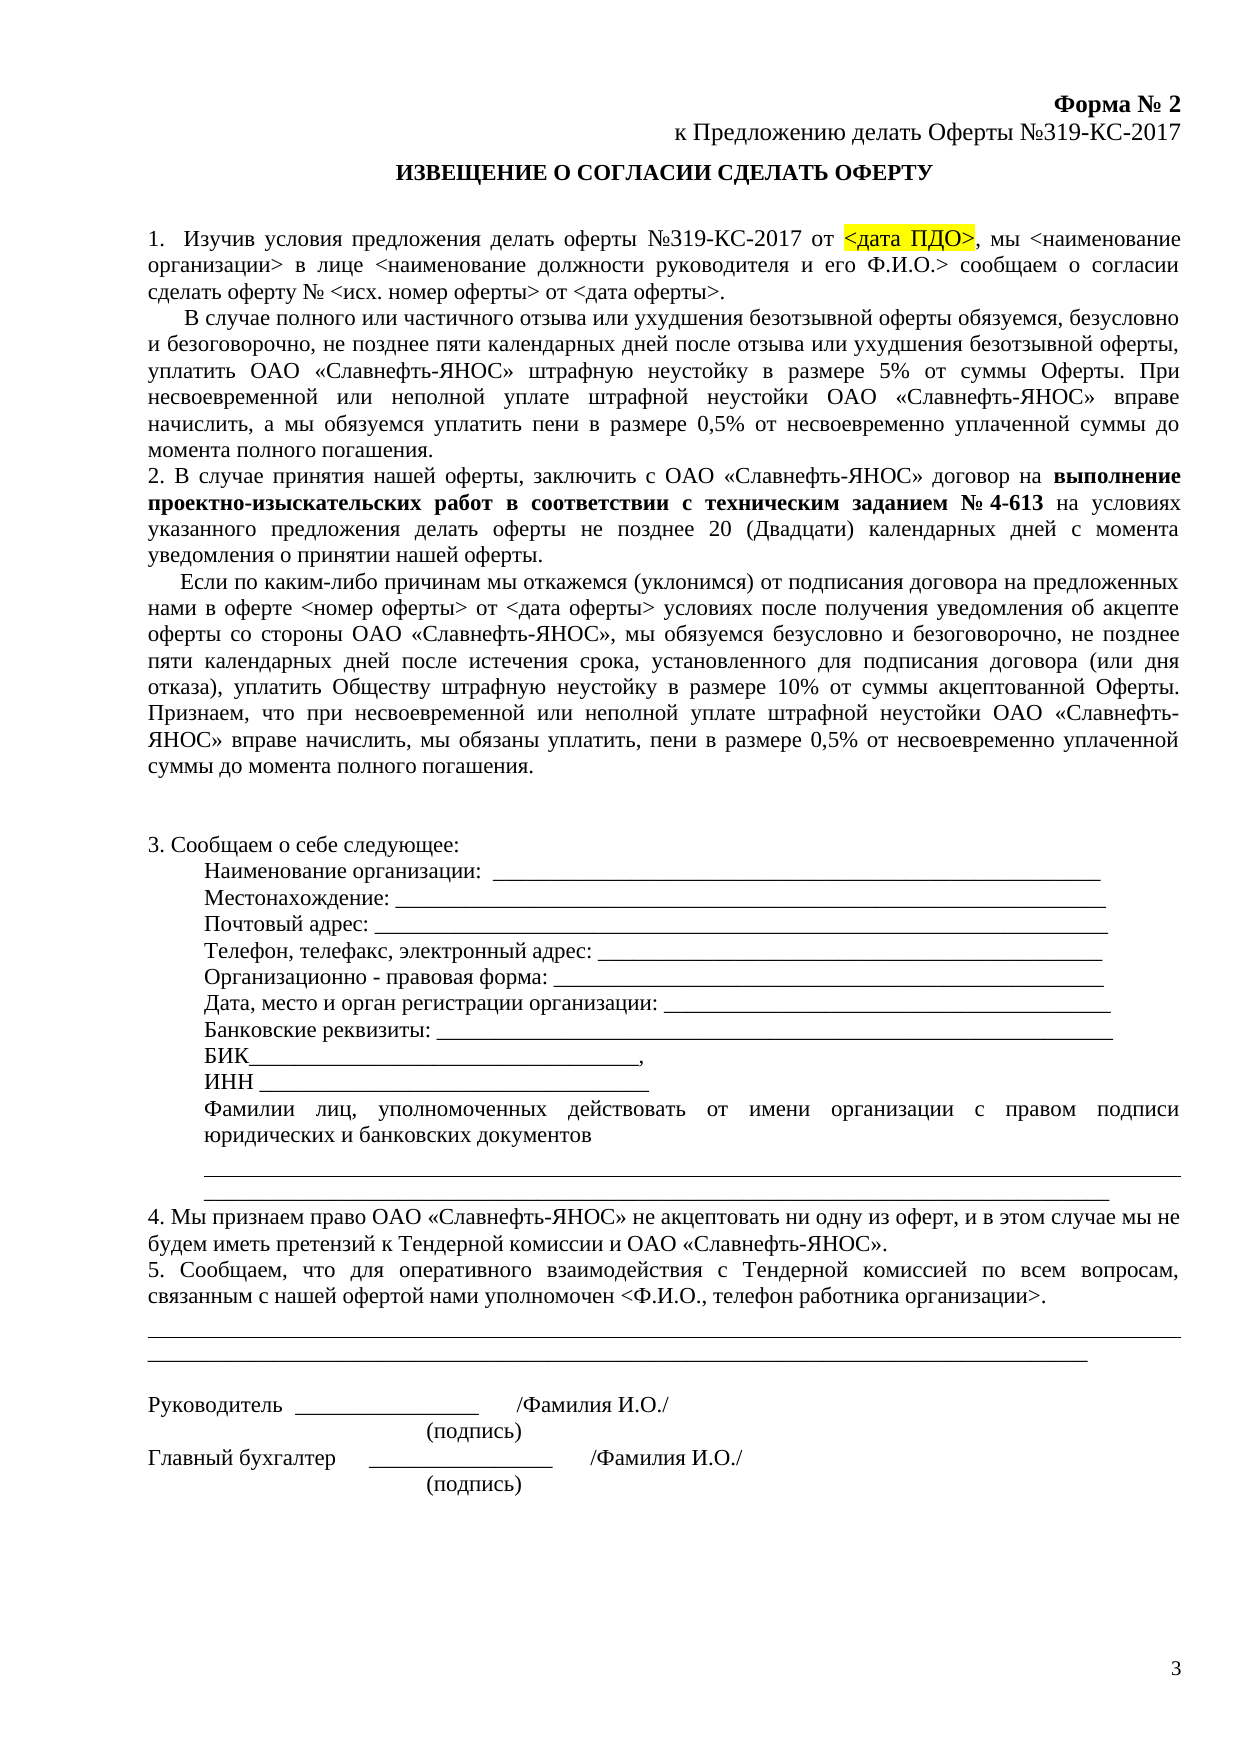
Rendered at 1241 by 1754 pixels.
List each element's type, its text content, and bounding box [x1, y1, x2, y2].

text к Предложению делать Оферты №319-КС-2017 [148, 117, 1181, 146]
text 5. Сообщаем, что для оперативного взаимодействия с Тендерной комиссией по всем вопросам, связанным с нашей офертой нами уполномочен <Ф.И.О., телефон работника организации>. [148, 1256, 1181, 1309]
text Форма № 2 [148, 89, 1181, 117]
text ИЗВЕЩЕНИЕ О СОГЛАСИИ СДЕЛАТЬ ОФЕРТУ [148, 159, 1181, 185]
text Почтовый адрес: ________________________________________________________________ [204, 910, 1181, 937]
text Организационно - правовая форма: ________________________________________________ [204, 963, 1181, 989]
text БИК__________________________________, [204, 1042, 1181, 1068]
text Телефон, телефакс, электронный адрес: ____________________________________________ [204, 937, 1181, 963]
text (подпись) [295, 1470, 1181, 1496]
text Дата, место и орган регистрации организации: _______________________________________ [204, 989, 1181, 1016]
text 1. Изучив условия предложения делать оферты №319-КС-2017 от <дата ПДО>, мы <наименование организации> в лице <наименование должности руководителя и его Ф.И.О.> сообщаем о согласии сделать оферту № <исх. номер оферты> от <дата оферты>. [148, 224, 1181, 304]
text Банковские реквизиты: ___________________________________________________________ [204, 1016, 1181, 1042]
text Местонахождение: ______________________________________________________________ [204, 884, 1181, 910]
text Главный бухгалтер ________________ /Фамилия И.О./ [148, 1444, 1181, 1470]
text ИНН __________________________________ [204, 1068, 1181, 1095]
text __________________________________________________________________________________ [148, 1338, 1181, 1364]
text Если по каким-либо причинам мы откажемся (уклонимся) от подписания договора на предложенных нами в оферте <номер оферты> от <дата оферты> условиях после получения уведомления об акцепте оферты со стороны ОАО «Славнефть-ЯНОС», мы обязуемся безусловно и безоговорочно, не позднее пяти календарных дней после истечения срока, установленного для подписания договора (или дня отказа), уплатить Обществу штрафную неустойку в размере 10% от суммы акцептованной Оферты. Признаем, что при несвоевременной или неполной уплате штрафной неустойки ОАО «Славнефть-ЯНОС» вправе начислить, мы обязаны уплатить, пени в размере 0,5% от несвоевременно уплаченной суммы до момента полного погашения. [148, 568, 1181, 778]
text Руководитель ________________ /Фамилия И.О./ [148, 1391, 1181, 1417]
text 3. Сообщаем о себе следующее: [148, 831, 1181, 858]
text 4. Мы признаем право ОАО «Славнефть-ЯНОС» не акцептовать ни одну из оферт, и в этом случае мы не будем иметь претензий к Тендерной комиссии и ОАО «Славнефть-ЯНОС». [148, 1203, 1181, 1256]
text 2. В случае принятия нашей оферты, заключить с ОАО «Славнефть-ЯНОС» договор на выполнение проектно-изыскательских работ в соответствии с техническим заданием № 4-613 на условиях указанного предложения делать оферты не позднее 20 (Двадцати) календарных дней с момента уведомления о принятии нашей оферты. [148, 462, 1181, 568]
text В случае полного или частичного отзыва или ухудшения безотзывной оферты обязуемся, безусловно и безоговорочно, не позднее пяти календарных дней после отзыва или ухудшения безотзывной оферты, уплатить ОАО «Славнефть-ЯНОС» штрафную неустойку в размере 5% от суммы Оферты. При несвоевременной или неполной уплате штрафной неустойки ОАО «Славнефть-ЯНОС» вправе начислить, а мы обязуемся уплатить пени в размере 0,5% от несвоевременно уплаченной суммы до момента полного погашения. [148, 304, 1181, 462]
text Наименование организации: _____________________________________________________ [204, 858, 1181, 884]
text _______________________________________________________________________________ [204, 1177, 1181, 1203]
text (подпись) [148, 1417, 1181, 1444]
text Фамилии лиц, уполномоченных действовать от имени организации с правом подписи юридических и банковских документов [204, 1095, 1181, 1147]
